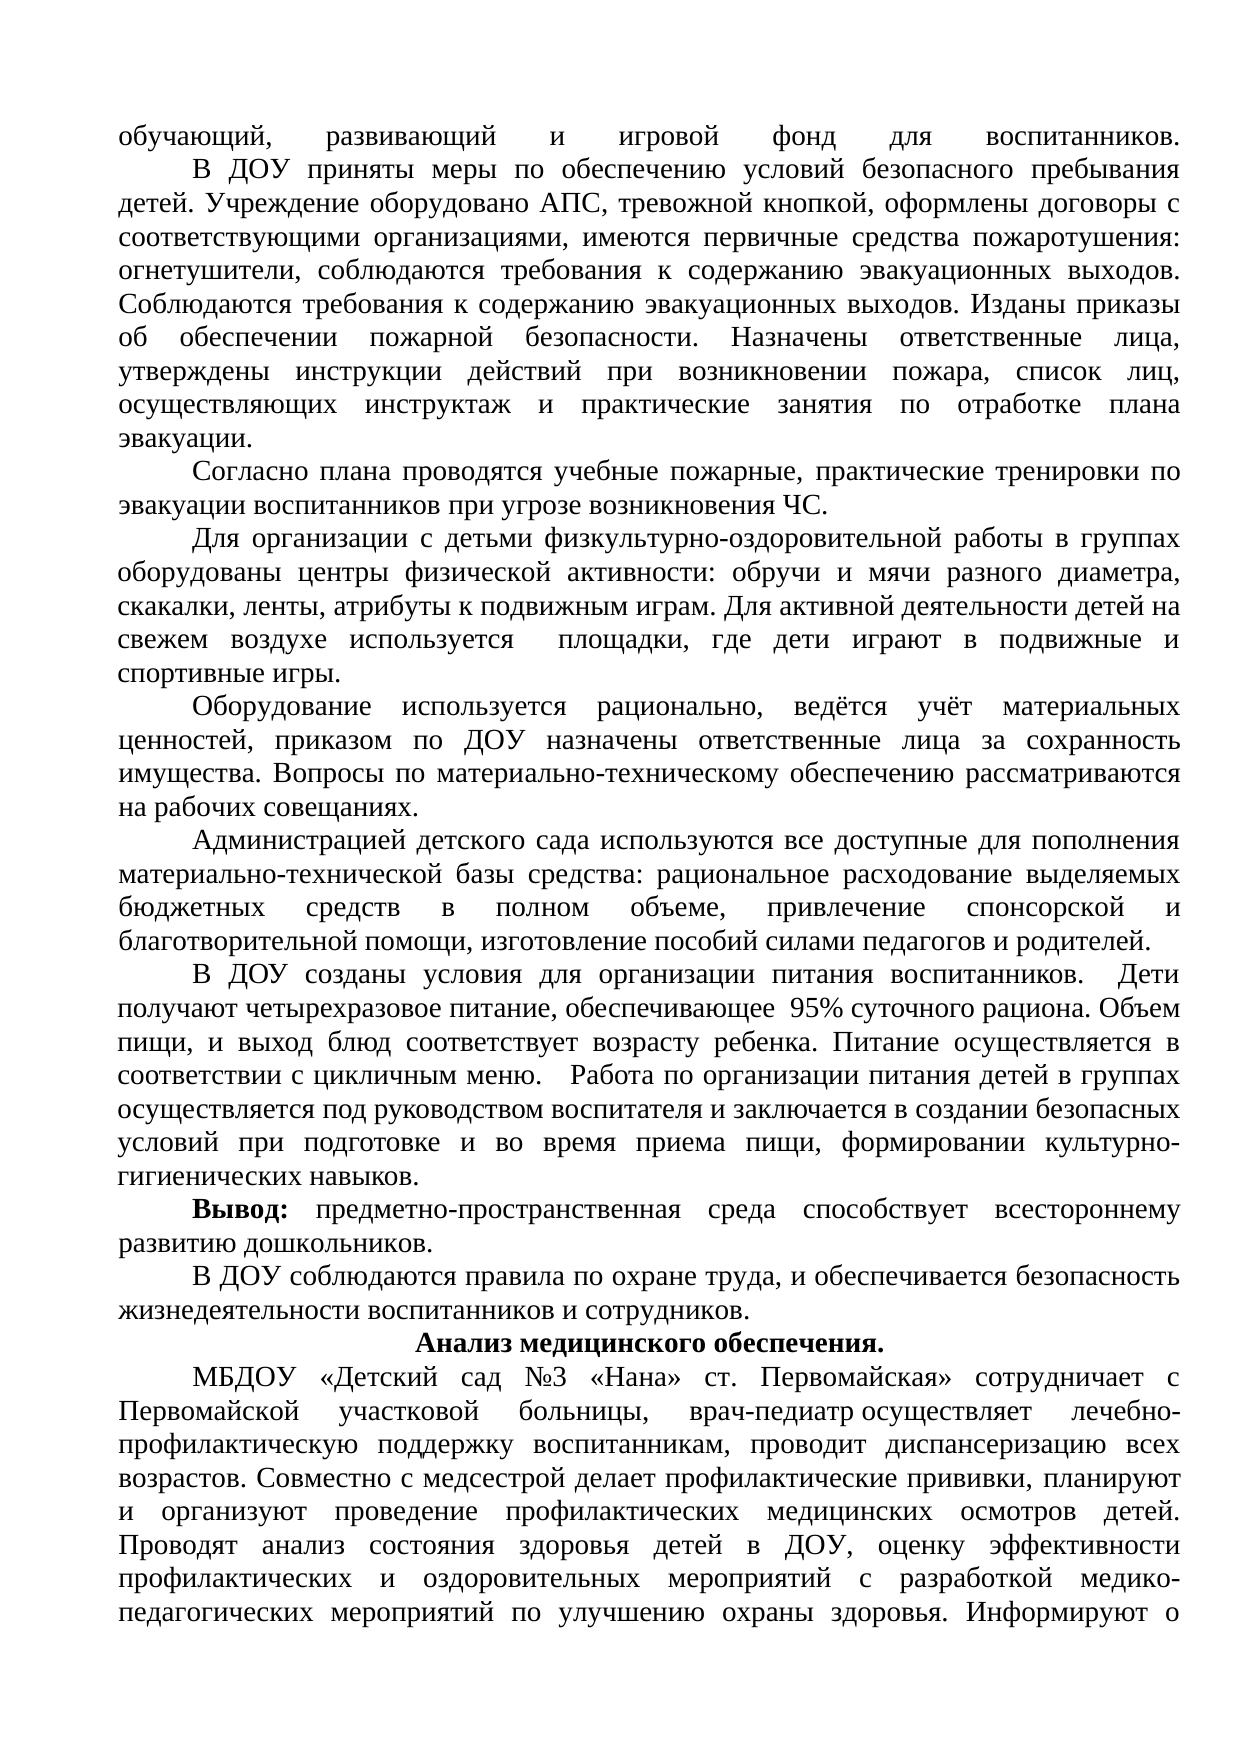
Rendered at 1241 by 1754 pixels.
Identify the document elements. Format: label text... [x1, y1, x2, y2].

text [118, 118, 1181, 453]
text В ДОУ соблюдаются правила по охране труда, и обеспечивается безопасность жизнедеятельности воспитанников и сотрудников. [118, 1258, 1181, 1326]
text Оборудование используется рационально, ведётся учёт материальных ценностей, приказом по ДОУ назначены ответственные лица за сохранность имущества. Вопросы по материально-техническому обеспечению рассматриваются на рабочих совещаниях. [118, 688, 1181, 822]
text Вывод: предметно-пространственная среда способствует всестороннему развитию дошкольников. [118, 1191, 1181, 1258]
text Для организации с детьми физкультурно-оздоровительной работы в группах оборудованы центры физической активности: обручи и мячи разного диаметра, скакалки, ленты, атрибуты к подвижным играм. Для активной деятельности детей на свежем воздухе используется площадки, где дети играют в подвижные и спортивные игры. [117, 521, 1181, 688]
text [118, 1359, 1181, 1627]
text Анализ медицинского обеспечения. [118, 1326, 1181, 1359]
text В ДОУ созданы условия для организации питания воспитанников. Дети получают четырехразовое питание, обеспечивающее 95% суточного рациона. Объем пищи, и выход блюд соответствует возрасту ребенка. Питание осуществляется в соответствии с цикличным меню. Работа по организации питания детей в группах осуществляется под руководством воспитателя и заключается в создании безопасных условий при подготовке и во время приема пищи, формировании культурно-гигиенических навыков. [117, 957, 1181, 1191]
text Администрацией детского сада используются все доступные для пополнения материально-технической базы средства: рациональное расходование выделяемых бюджетных средств в полном объеме, привлечение спонсорской и благотворительной помощи, изготовление пособий силами педагогов и родителей. [118, 822, 1181, 957]
text Согласно плана проводятся учебные пожарные, практические тренировки по эвакуации воспитанников при угрозе возникновения ЧС. [118, 453, 1181, 521]
